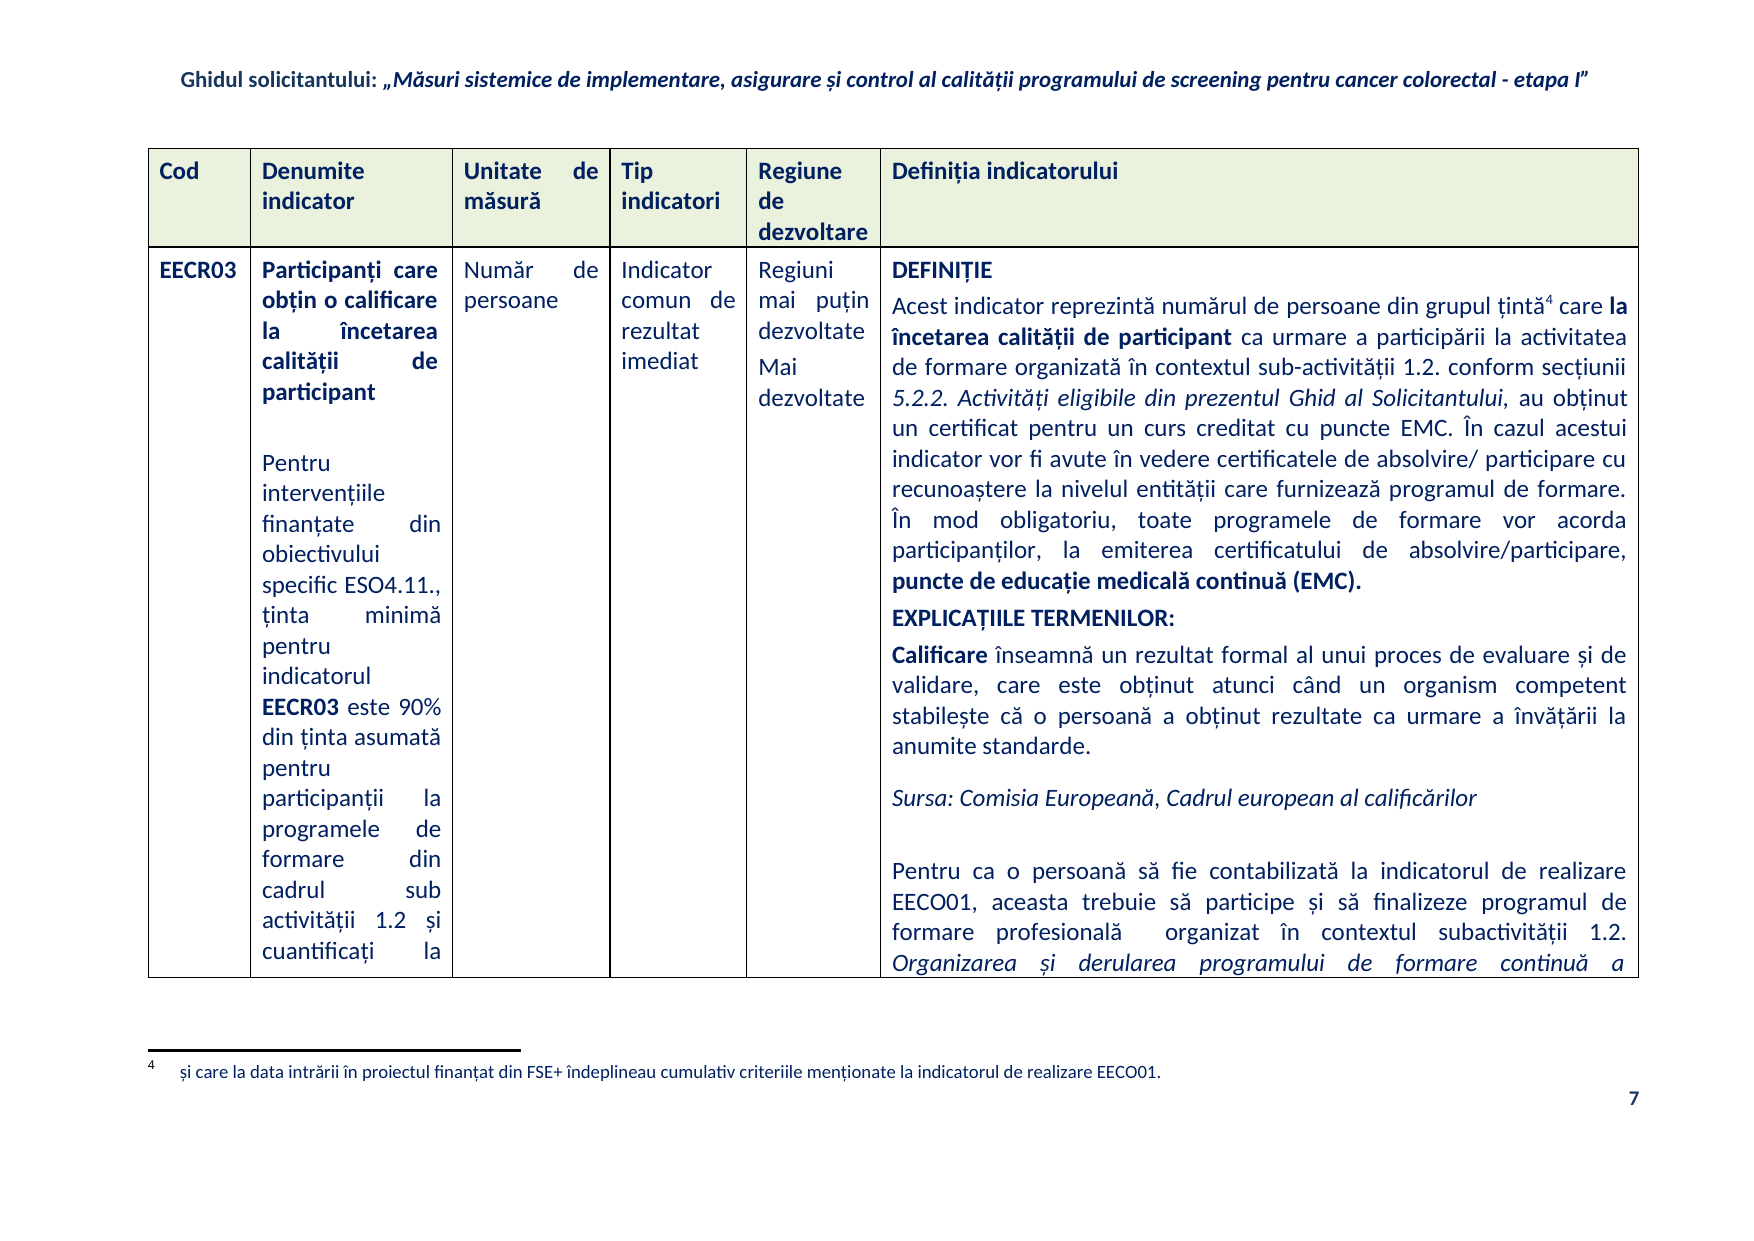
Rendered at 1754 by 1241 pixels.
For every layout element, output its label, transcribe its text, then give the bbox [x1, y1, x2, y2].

table_cell Număr de persoane [453, 248, 609, 977]
table_cell EECR03 [149, 248, 250, 977]
table_header Cod [149, 149, 250, 246]
table_header Tip indicatori [611, 149, 746, 246]
table_header Unitate de măsură [453, 149, 609, 246]
table_header Regiune de dezvoltare [747, 149, 880, 246]
table_header Denumite indicator [251, 149, 452, 246]
table_cell Indicator comun de rezultat imediat [611, 248, 746, 977]
table_header Definiția indicatorului [881, 149, 1638, 246]
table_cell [881, 248, 1638, 977]
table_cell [747, 248, 880, 977]
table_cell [251, 248, 452, 977]
